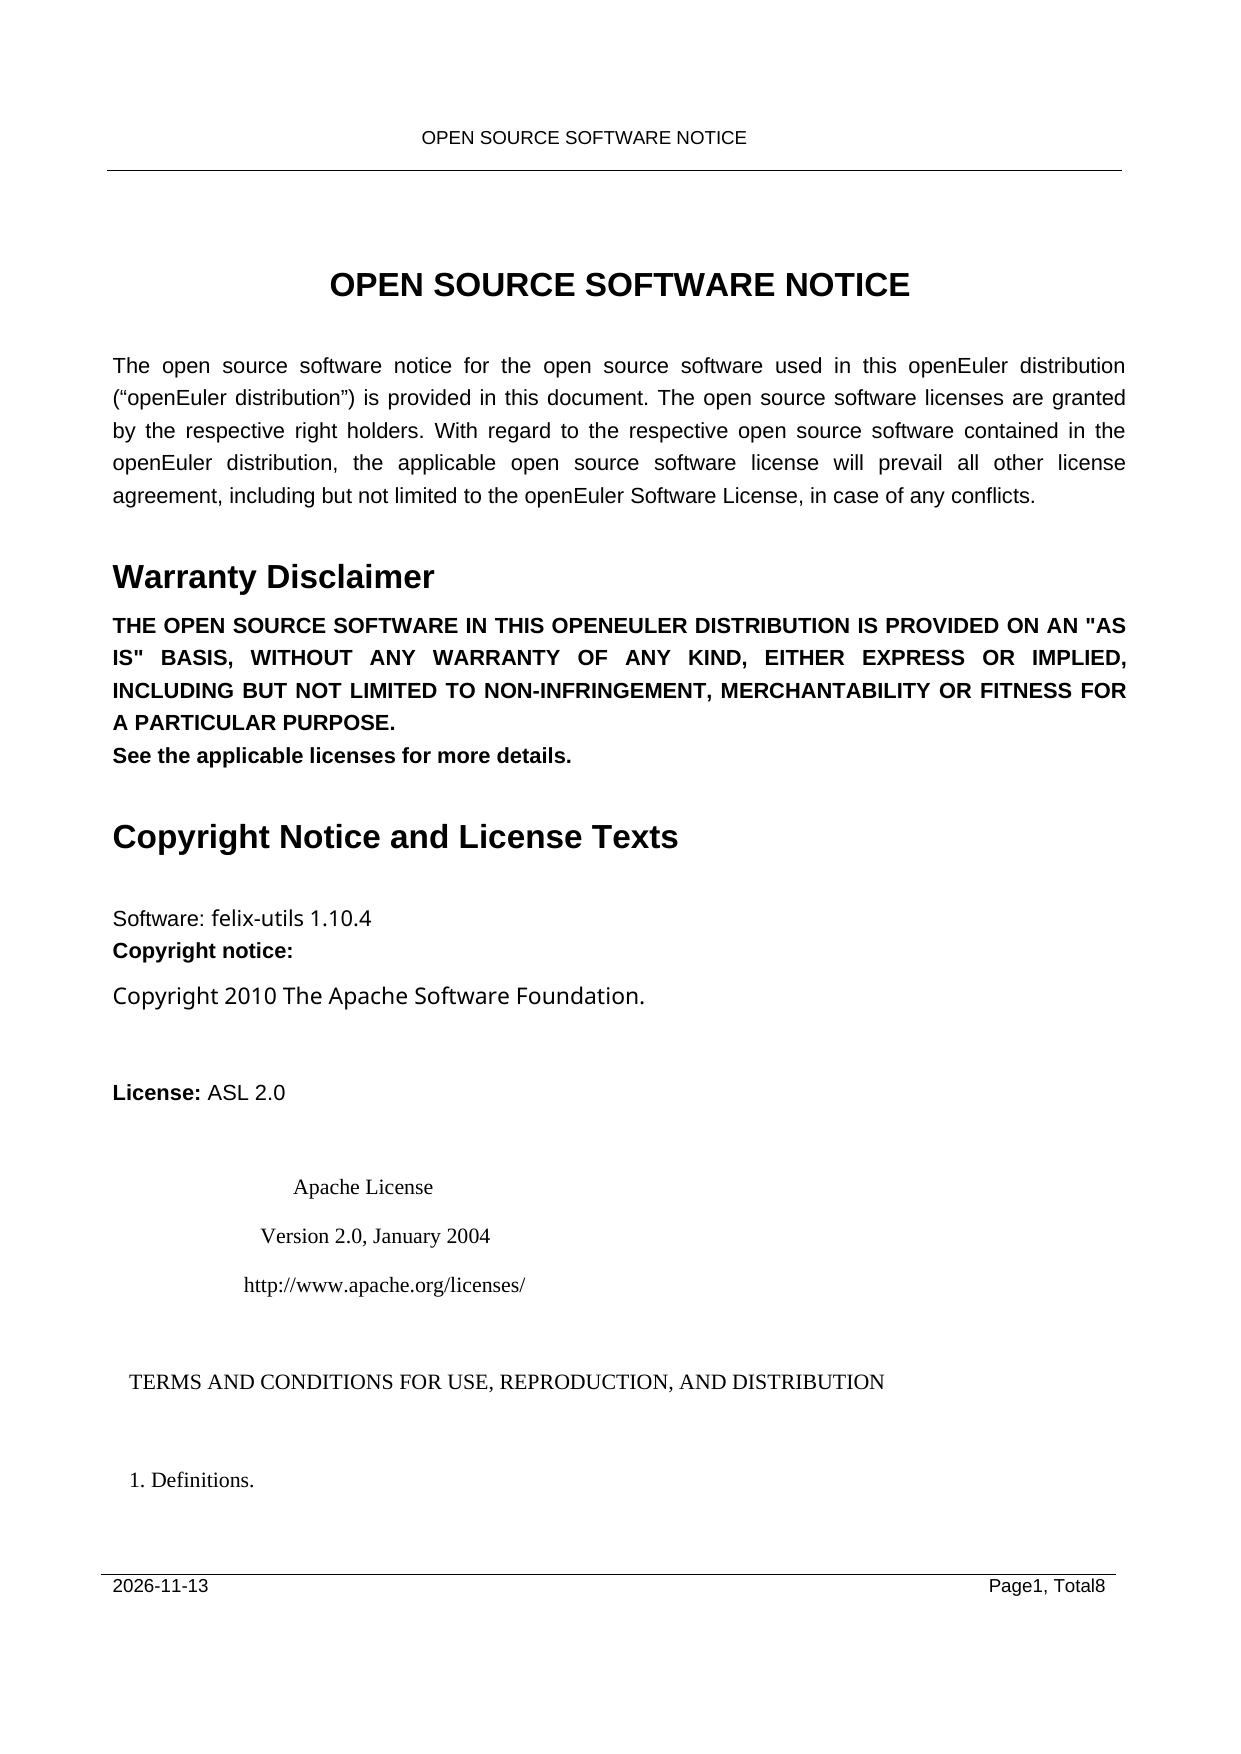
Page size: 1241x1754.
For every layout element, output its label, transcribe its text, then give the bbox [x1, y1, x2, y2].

text Software: felix-utils 1.10.4 [112, 901, 1128, 934]
text THE OPEN SOURCE SOFTWARE IN THIS OPENEULER DISTRIBUTION IS PROVIDED ON AN "AS IS" BASIS, WITHOUT ANY WARRANTY OF ANY KIND, EITHER EXPRESS OR IMPLIED, INCLUDING BUT NOT LIMITED TO NON-INFRINGEMENT, MERCHANTABILITY OR FITNESS FOR A PARTICULAR PURPOSE. See the applicable licenses for more details. [112, 609, 1128, 771]
text Copyright notice: [112, 934, 1128, 966]
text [112, 1122, 1128, 1495]
text License: ASL 2.0 [112, 1077, 1128, 1109]
text Warranty Disclaimer [112, 544, 1128, 609]
text Copyright 2010 The Apache Software Foundation. [112, 979, 1128, 1060]
text OPEN SOURCE SOFTWARE NOTICE [112, 251, 1128, 316]
text The open source software notice for the open source software used in this openEuler distribution (“openEuler distribution”) is provided in this document. The open source software licenses are granted by the respective right holders. With regard to the respective open source software contained in the openEuler distribution, the applicable open source software license will prevail all other license agreement, including but not limited to the openEuler Software License, in case of any conflicts. [112, 349, 1128, 511]
text Copyright Notice and License Texts [112, 804, 1128, 869]
